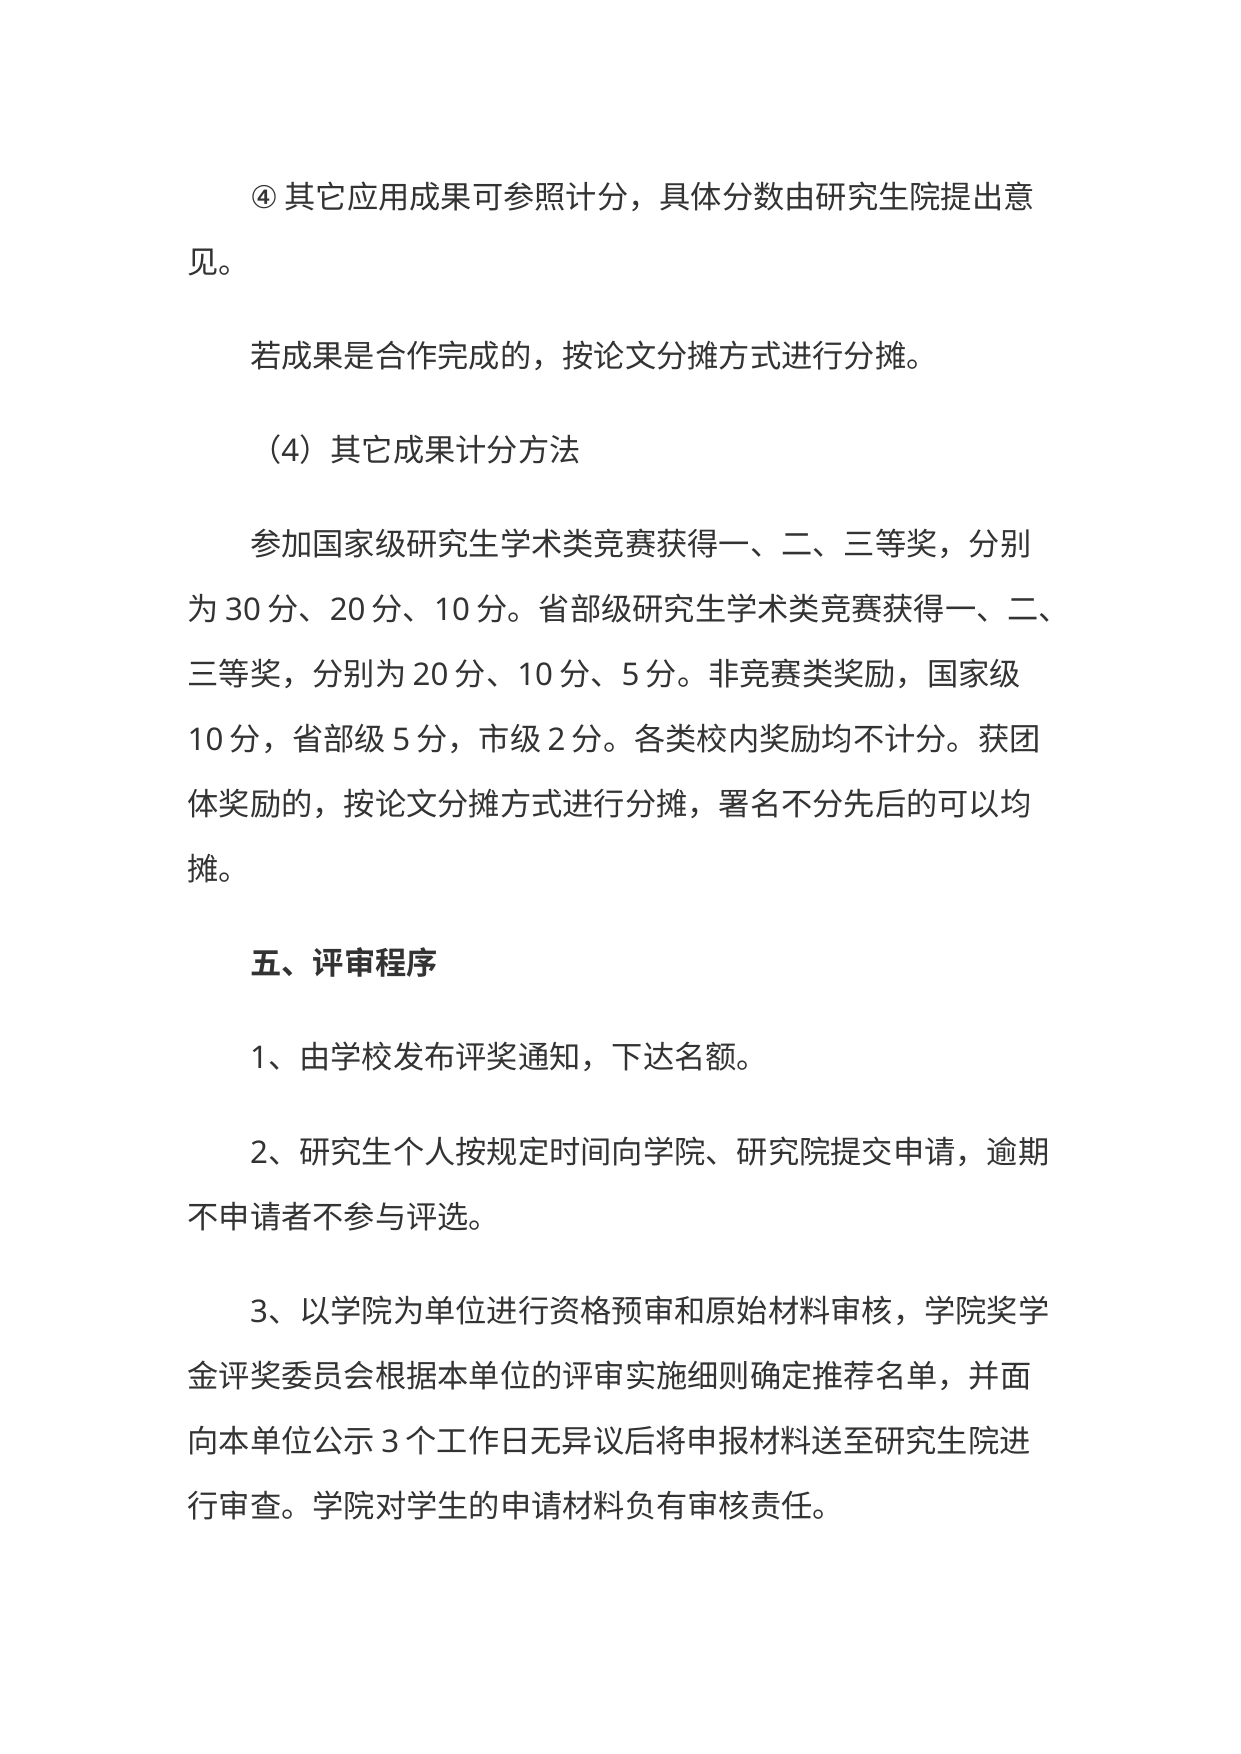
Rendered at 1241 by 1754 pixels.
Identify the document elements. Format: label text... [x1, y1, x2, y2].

text 3、以学院为单位进行资格预审和原始材料审核，学院奖学金评奖委员会根据本单位的评审实施细则确定推荐名单，并面向本单位公示3个工作日无异议后将申报材料送至研究生院进行审查。学院对学生的申请材料负有审核责任。 [187, 1276, 1053, 1536]
text （4）其它成果计分方法 [187, 415, 1053, 480]
text 若成果是合作完成的，按论文分摊方式进行分摊。 [187, 321, 1053, 386]
text 五、评审程序 [187, 929, 1053, 994]
text ④其它应用成果可参照计分，具体分数由研究生院提出意见。 [187, 162, 1053, 292]
text 1、由学校发布评奖通知，下达名额。 [187, 1023, 1053, 1088]
text 2、研究生个人按规定时间向学院、研究院提交申请，逾期不申请者不参与评选。 [187, 1117, 1053, 1247]
text 参加国家级研究生学术类竞赛获得一、二、三等奖，分别为30分、20分、10分。省部级研究生学术类竞赛获得一、二、三等奖，分别为20分、10分、5分。非竞赛类奖励，国家级10分，省部级5分，市级2分。各类校内奖励均不计分。获团体奖励的，按论文分摊方式进行分摊，署名不分先后的可以均摊。 [187, 509, 1053, 899]
